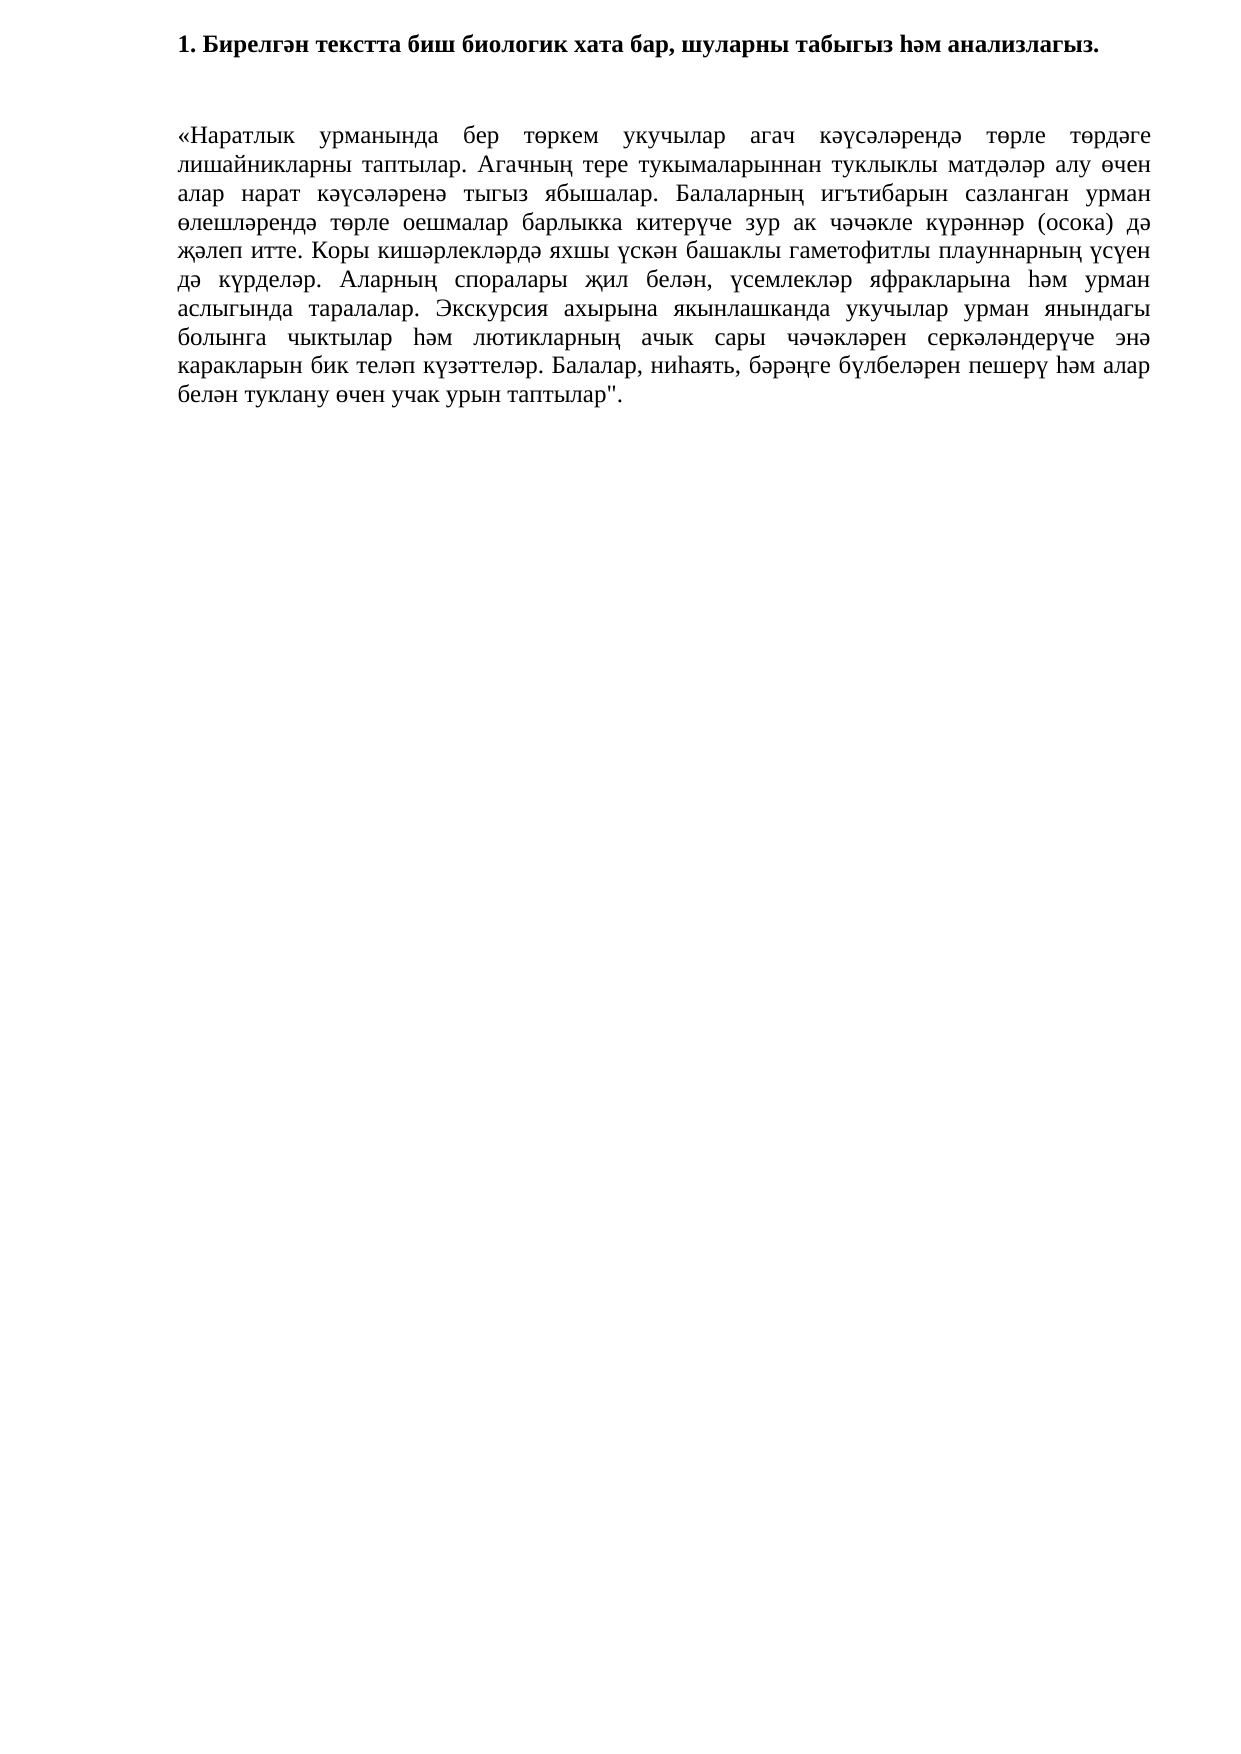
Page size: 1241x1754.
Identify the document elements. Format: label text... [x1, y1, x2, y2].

text 1. Бирелгән текстта биш биологик хата бар, шуларны табыгыз һәм анализлагыз. [177, 29, 1152, 58]
text «Наратлык урманында бер төркем укучылар агач кәүсәләрендә төрле төрдәге лишайникларны таптылар. Агачның тере тукымаларыннан туклыклы матдәләр алу өчен алар нарат кәүсәләренә тыгыз ябышалар. Балаларның игътибарын сазланган урман өлешләрендә төрле оешмалар барлыкка китерүче зур ак чәчәкле күрәннәр (осока) дә җәлеп итте. Коры кишәрлекләрдә яхшы үскән башаклы гаметофитлы плауннарның үсүен дә күрделәр. Аларның споралары җил белән, үсемлекләр яфракларына һәм урман аслыгында таралалар. Экскурсия ахырына якынлашканда укучылар урман янындагы болынга чыктылар һәм лютикларның ачык сары чәчәкләрен серкәләндерүче энә каракларын бик теләп күзәттеләр. Балалар, ниһаять, бәрәңге бүлбеләрен пешерү һәм алар белән туклану өчен учак урын таптылар". [177, 120, 1152, 408]
